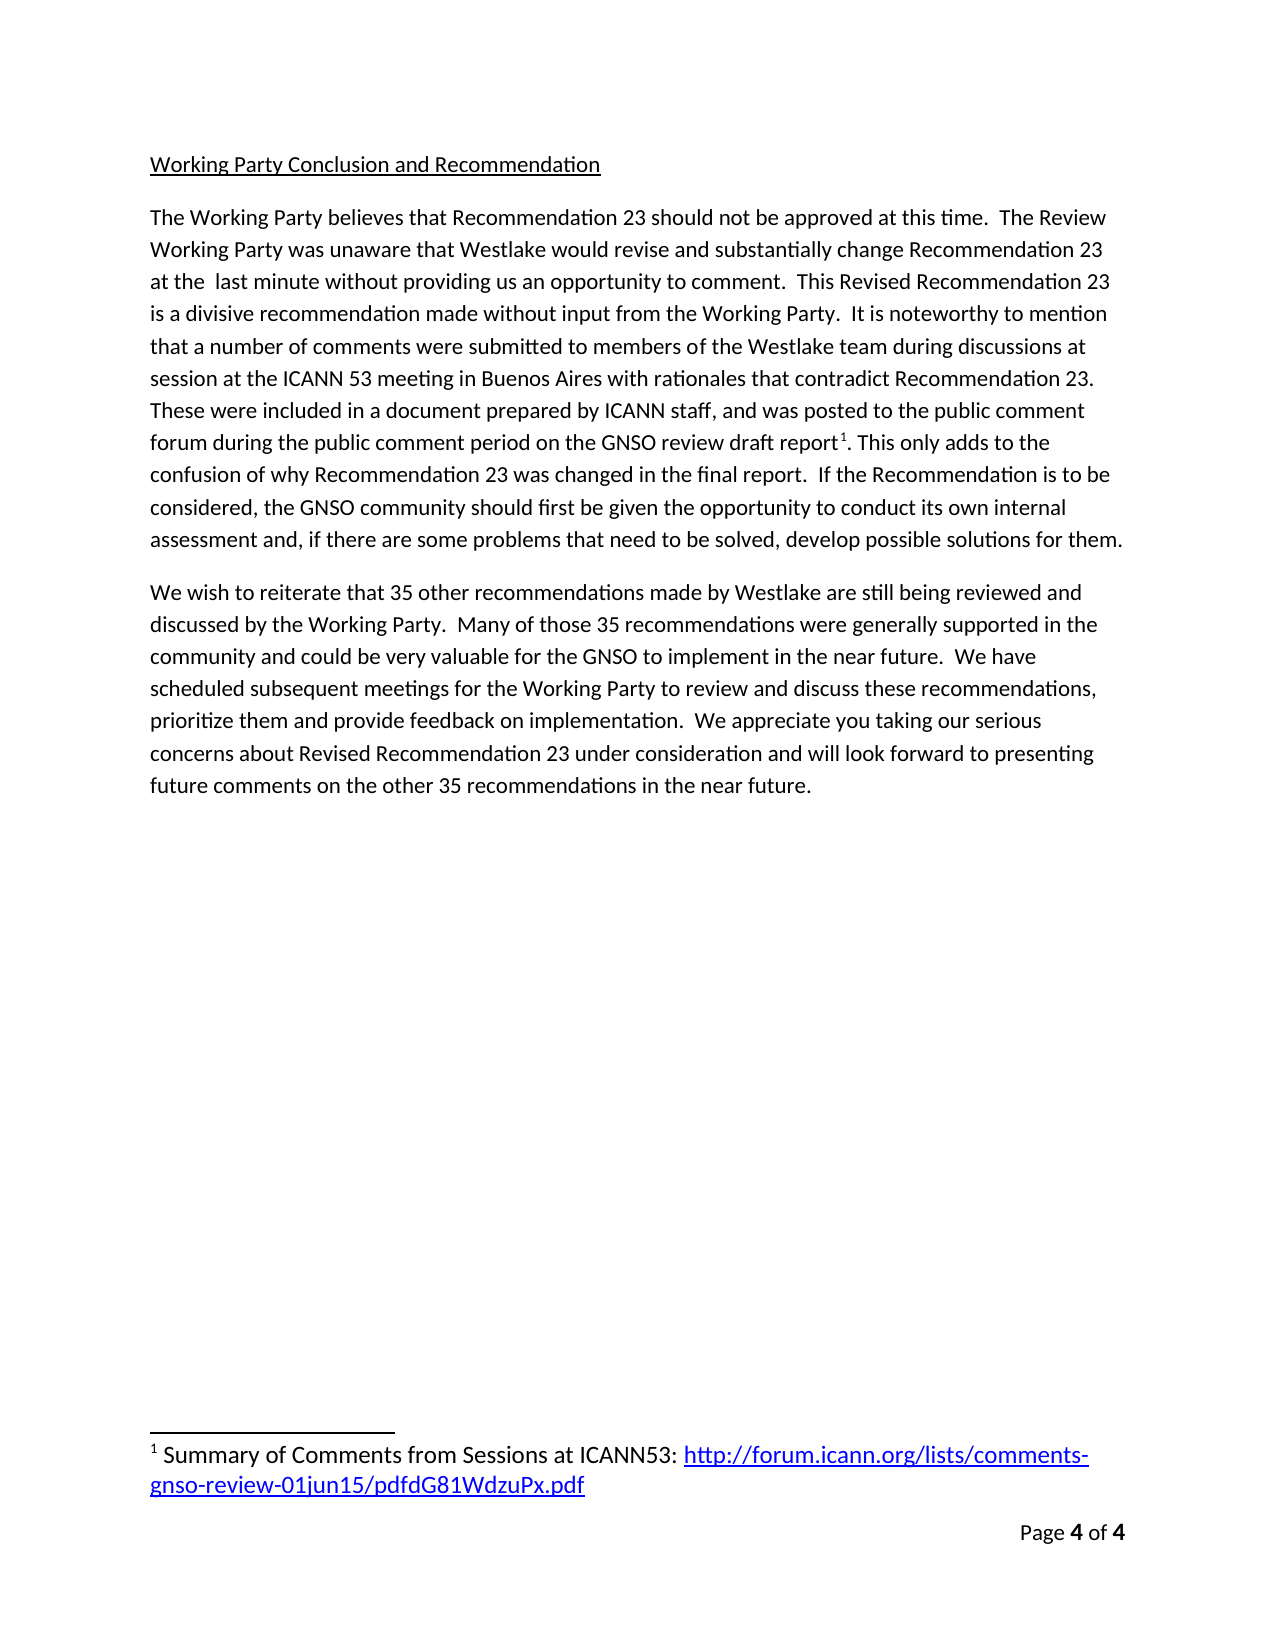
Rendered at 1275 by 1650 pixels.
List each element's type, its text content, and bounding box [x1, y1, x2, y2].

text We wish to reiterate that 35 other recommendations made by Westlake are still being reviewed and discussed by the Working Party. Many of those 35 recommendations were generally supported in the community and could be very valuable for the GNSO to implement in the near future. We have scheduled subsequent meetings for the Working Party to review and discuss these recommendations, prioritize them and provide feedback on implementation. We appreciate you taking our serious concerns about Revised Recommendation 23 under consideration and will look forward to presenting future comments on the other 35 recommendations in the near future. [150, 578, 1125, 799]
text Working Party Conclusion and Recommendation [150, 150, 1125, 178]
text The Working Party believes that Recommendation 23 should not be approved at this time. The Review Working Party was unaware that Westlake would revise and substantially change Recommendation 23 at the last minute without providing us an opportunity to comment. This Revised Recommendation 23 is a divisive recommendation made without input from the Working Party. It is noteworthy to mention that a number of comments were submitted to members of the Westlake team during discussions at session at the ICANN 53 meeting in Buenos Aires with rationales that contradict Recommendation 23. These were included in a document prepared by ICANN staff, and was posted to the public comment forum during the public comment period on the GNSO review draft report. This only adds to the confusion of why Recommendation 23 was changed in the final report. If the Recommendation is to be considered, the GNSO community should first be given the opportunity to conduct its own internal assessment and, if there are some problems that need to be solved, develop possible solutions for them. [150, 203, 1125, 553]
